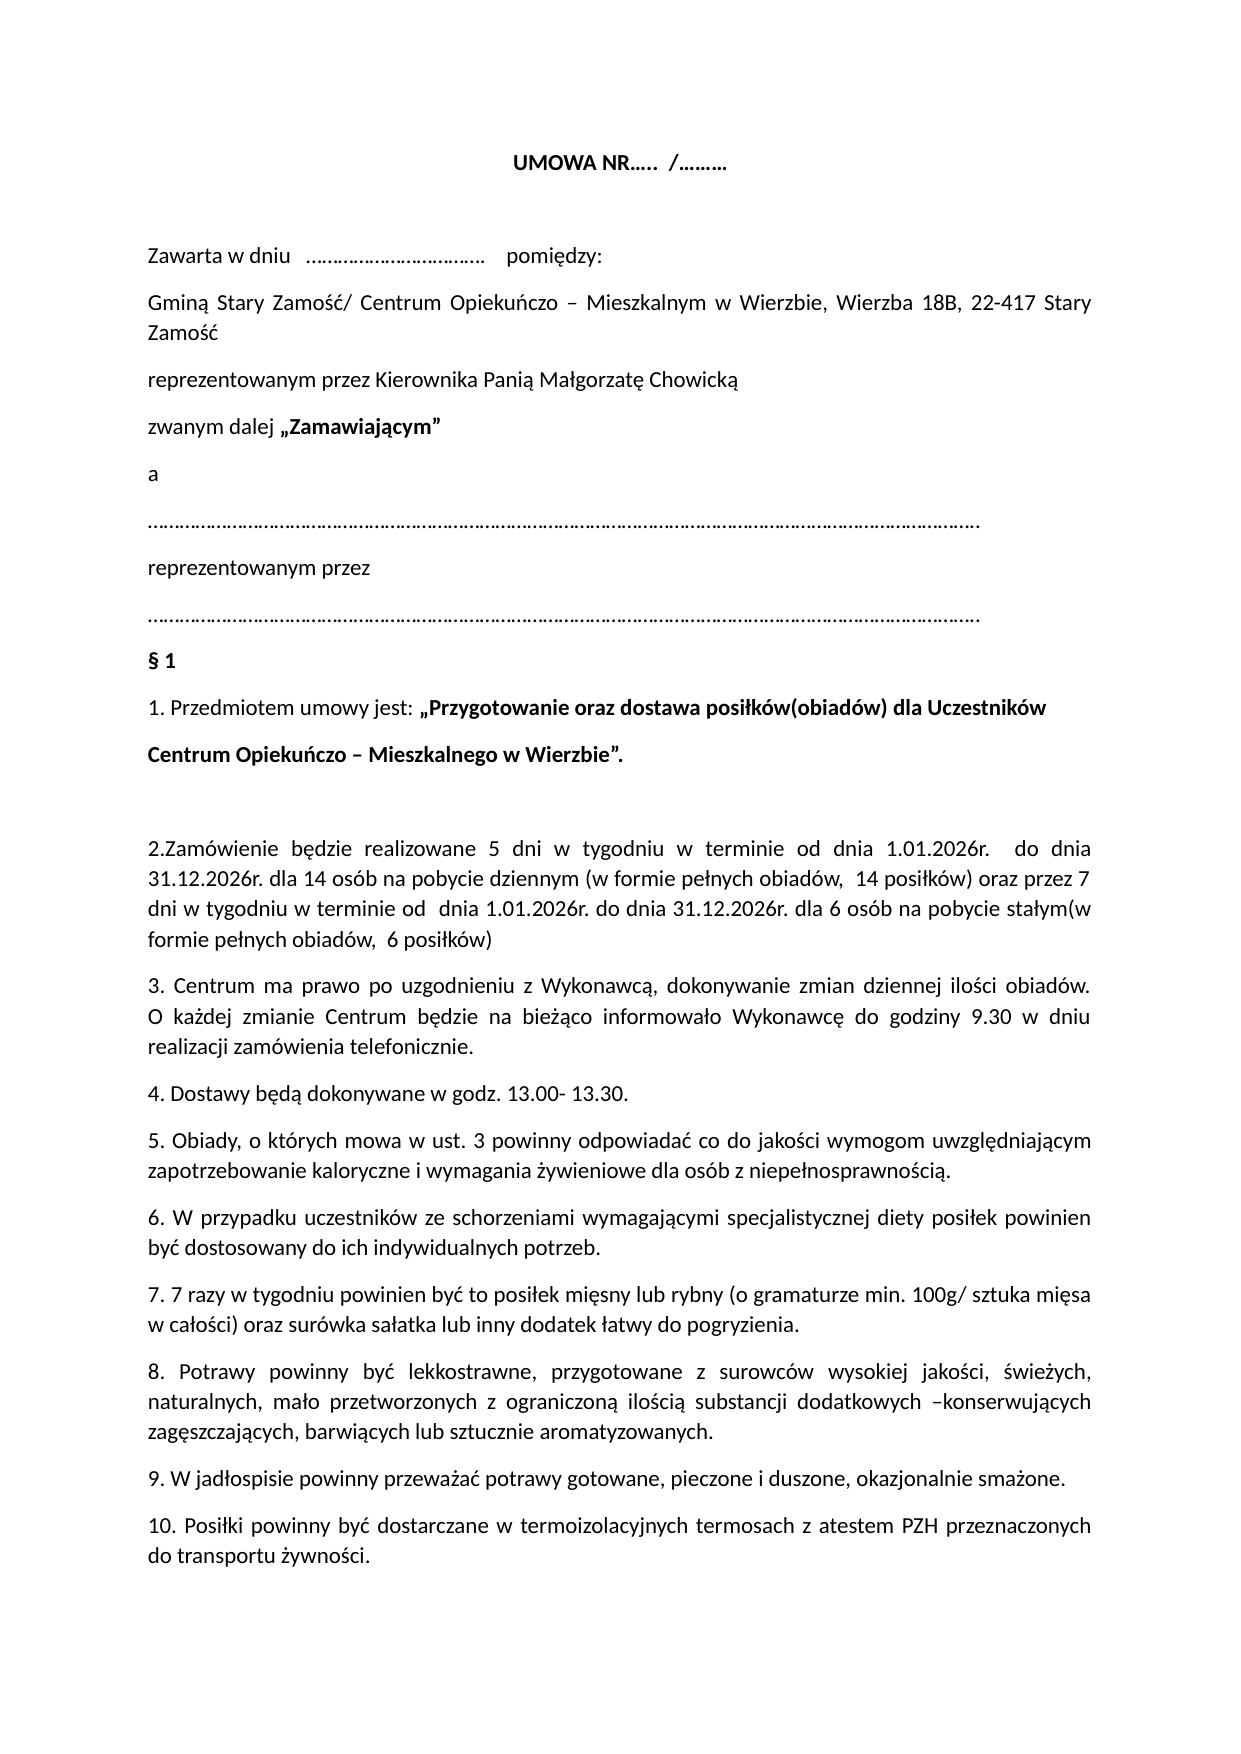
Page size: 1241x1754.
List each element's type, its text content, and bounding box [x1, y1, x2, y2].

text UMOWA NR….. /……… [148, 148, 1093, 176]
text 3. Centrum ma prawo po uzgodnieniu z Wykonawcą, dokonywanie zmian dziennej ilości obiadów. O każdej zmianie Centrum będzie na bieżąco informowało Wykonawcę do godziny 9.30 w dniu realizacji zamówienia telefonicznie. [148, 972, 1093, 1060]
text 9. W jadłospisie powinny przeważać potrawy gotowane, pieczone i duszone, okazjonalnie smażone. [148, 1464, 1093, 1492]
text 7. 7 razy w tygodniu powinien być to posiłek mięsny lub rybny (o gramaturze min. 100g/ sztuka mięsa w całości) oraz surówka sałatka lub inny dodatek łatwy do pogryzienia. [148, 1280, 1093, 1338]
text 1. Przedmiotem umowy jest: „Przygotowanie oraz dostawa posiłków(obiadów) dla Uczestników [148, 693, 1093, 721]
text ………………………………………………………………………………………………………………………………………….. [148, 600, 1093, 628]
text ………………………………………………………………………………………………………………………………………….. [148, 506, 1093, 534]
text a [148, 459, 1093, 487]
text 10. Posiłki powinny być dostarczane w termoizolacyjnych termosach z atestem PZH przeznaczonych do transportu żywności. [148, 1511, 1093, 1569]
text zwanym dalej „Zamawiającym” [148, 412, 1093, 440]
text 8. Potrawy powinny być lekkostrawne, przygotowane z surowców wysokiej jakości, świeżych, naturalnych, mało przetworzonych z ograniczoną ilością substancji dodatkowych –konserwujących zagęszczających, barwiących lub sztucznie aromatyzowanych. [148, 1357, 1093, 1445]
text reprezentowanym przez Kierownika Panią Małgorzatę Chowicką [148, 365, 1093, 393]
text Zawarta w dniu ……………………………. pomiędzy: [148, 241, 1093, 269]
text Centrum Opiekuńczo – Mieszkalnego w Wierzbie”. [148, 740, 1093, 768]
text 6. W przypadku uczestników ze schorzeniami wymagającymi specjalistycznej diety posiłek powinien być dostosowany do ich indywidualnych potrzeb. [148, 1203, 1093, 1261]
text reprezentowanym przez [148, 553, 1093, 581]
text 4. Dostawy będą dokonywane w godz. 13.00- 13.30. [148, 1079, 1093, 1107]
text 2.Zamówienie będzie realizowane 5 dni w tygodniu w terminie od dnia 1.01.2026r. do dnia 31.12.2026r. dla 14 osób na pobycie dziennym (w formie pełnych obiadów, 14 posiłków) oraz przez 7 dni w tygodniu w terminie od dnia 1.01.2026r. do dnia 31.12.2026r. dla 6 osób na pobycie stałym(w formie pełnych obiadów, 6 posiłków) [148, 834, 1093, 953]
text 5. Obiady, o których mowa w ust. 3 powinny odpowiadać co do jakości wymogom uwzględniającym zapotrzebowanie kaloryczne i wymagania żywieniowe dla osób z niepełnosprawnością. [148, 1126, 1093, 1184]
text § 1 [148, 647, 1093, 674]
text Gminą Stary Zamość/ Centrum Opiekuńczo – Mieszkalnym w Wierzbie, Wierzba 18B, 22-417 Stary Zamość [148, 288, 1093, 346]
